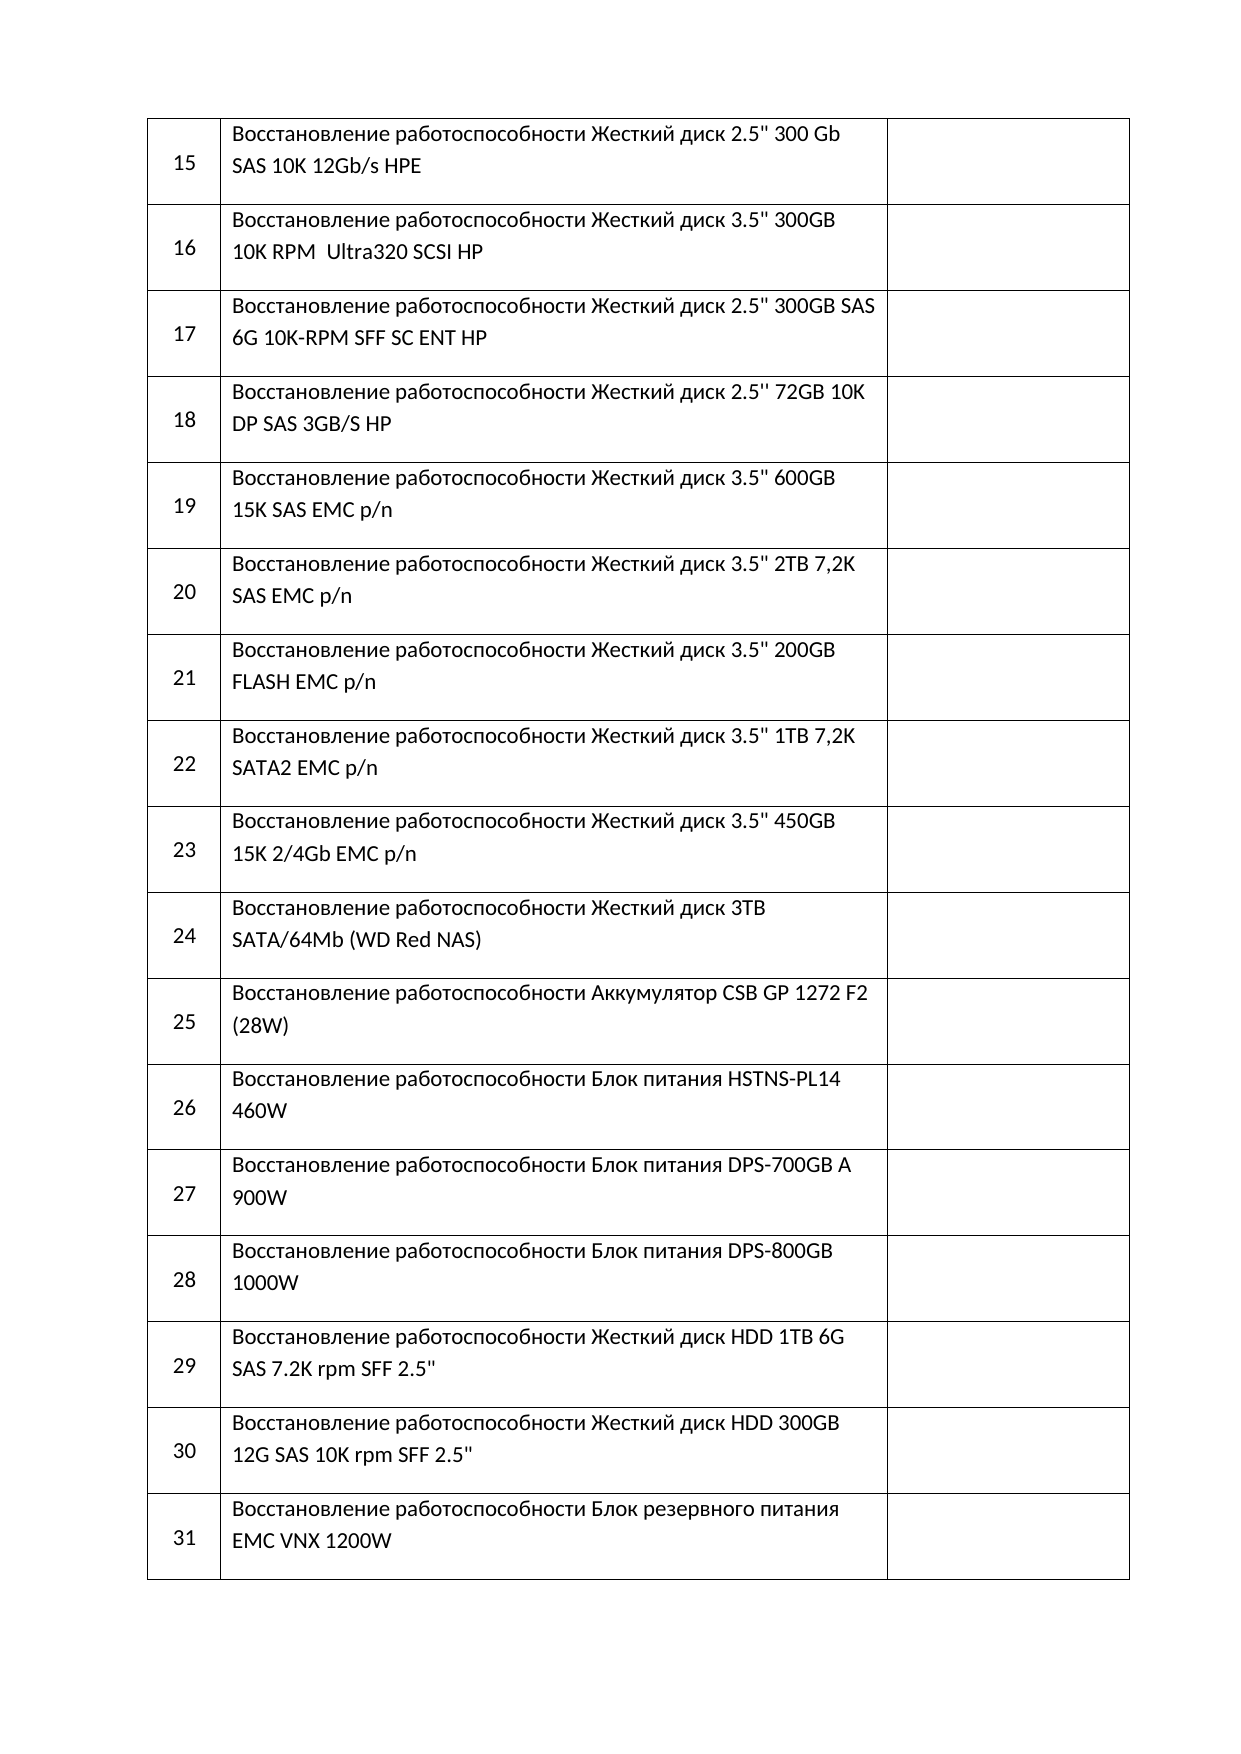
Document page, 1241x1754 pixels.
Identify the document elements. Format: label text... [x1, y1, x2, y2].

table_cell Восстановление работоспособности Блок резервного питания EMC VNX 1200W [221, 1494, 887, 1579]
table_cell 15 [148, 119, 220, 204]
table_cell Восстановление работоспособности Жесткий диск 3TB SATA/64Mb (WD Red NAS) [221, 893, 887, 977]
table_cell Восстановление работоспособности Блок питания DPS-800GB 1000W [221, 1236, 887, 1321]
table_cell [888, 463, 1129, 548]
table_cell Восстановление работоспособности Жесткий диск 2.5'' 72GB 10K DP SAS 3GB/S HP [221, 377, 887, 462]
table_cell 26 [148, 1065, 220, 1149]
table_cell 21 [148, 635, 220, 720]
table_cell 28 [148, 1236, 220, 1321]
table_cell [888, 119, 1129, 204]
table_cell [888, 549, 1129, 634]
table_cell Восстановление работоспособности Блок питания HSTNS-PL14 460W [221, 1065, 887, 1149]
table_cell [888, 291, 1129, 376]
table_cell Восстановление работоспособности Жесткий диск 3.5" 300GB 10K RPM Ultra320 SCSI HP [221, 205, 887, 290]
table_cell 27 [148, 1150, 220, 1235]
table_cell [888, 1408, 1129, 1493]
table_cell Восстановление работоспособности Блок питания DPS-700GB A 900W [221, 1150, 887, 1235]
table_cell [888, 635, 1129, 720]
table_cell 30 [148, 1408, 220, 1493]
table_cell [888, 979, 1129, 1063]
table_cell Восстановление работоспособности Жесткий диск 3.5" 450GB 15K 2/4Gb EMC p/n [221, 807, 887, 892]
table_cell 17 [148, 291, 220, 376]
table_cell 20 [148, 549, 220, 634]
table_cell Восстановление работоспособности Жесткий диск HDD 300GB 12G SAS 10K rpm SFF 2.5" [221, 1408, 887, 1493]
table_cell [888, 807, 1129, 892]
table_cell Восстановление работоспособности Жесткий диск 3.5" 600GB 15K SAS EMC p/n [221, 463, 887, 548]
table_cell 29 [148, 1322, 220, 1407]
table_cell 18 [148, 377, 220, 462]
table_cell 19 [148, 463, 220, 548]
table_cell [888, 721, 1129, 806]
table_cell Восстановление работоспособности Жесткий диск 2.5" 300GB SAS 6G 10K-RPM SFF SC ENT HP [221, 291, 887, 376]
table_cell 16 [148, 205, 220, 290]
table_cell 31 [148, 1494, 220, 1579]
table_cell [888, 893, 1129, 977]
table_cell [888, 1150, 1129, 1235]
table_cell [888, 1236, 1129, 1321]
table_cell [888, 1065, 1129, 1149]
table_cell Восстановление работоспособности Жесткий диск 2.5" 300 Gb SAS 10K 12Gb/s HPE [221, 119, 887, 204]
table_cell Восстановление работоспособности Жесткий диск HDD 1TB 6G SAS 7.2K rpm SFF 2.5" [221, 1322, 887, 1407]
table_cell Восстановление работоспособности Аккумулятор CSB GP 1272 F2 (28W) [221, 979, 887, 1063]
table_cell 22 [148, 721, 220, 806]
table_cell [888, 1322, 1129, 1407]
table_cell 24 [148, 893, 220, 977]
table_cell 23 [148, 807, 220, 892]
table_cell [888, 205, 1129, 290]
table_cell [888, 377, 1129, 462]
table_cell Восстановление работоспособности Жесткий диск 3.5" 2TB 7,2K SAS EMC p/n [221, 549, 887, 634]
table_cell [888, 1494, 1129, 1579]
table_cell 25 [148, 979, 220, 1063]
table_cell Восстановление работоспособности Жесткий диск 3.5" 200GB FLASH EMC p/n [221, 635, 887, 720]
table_cell Восстановление работоспособности Жесткий диск 3.5" 1TB 7,2K SATA2 EMC p/n [221, 721, 887, 806]
